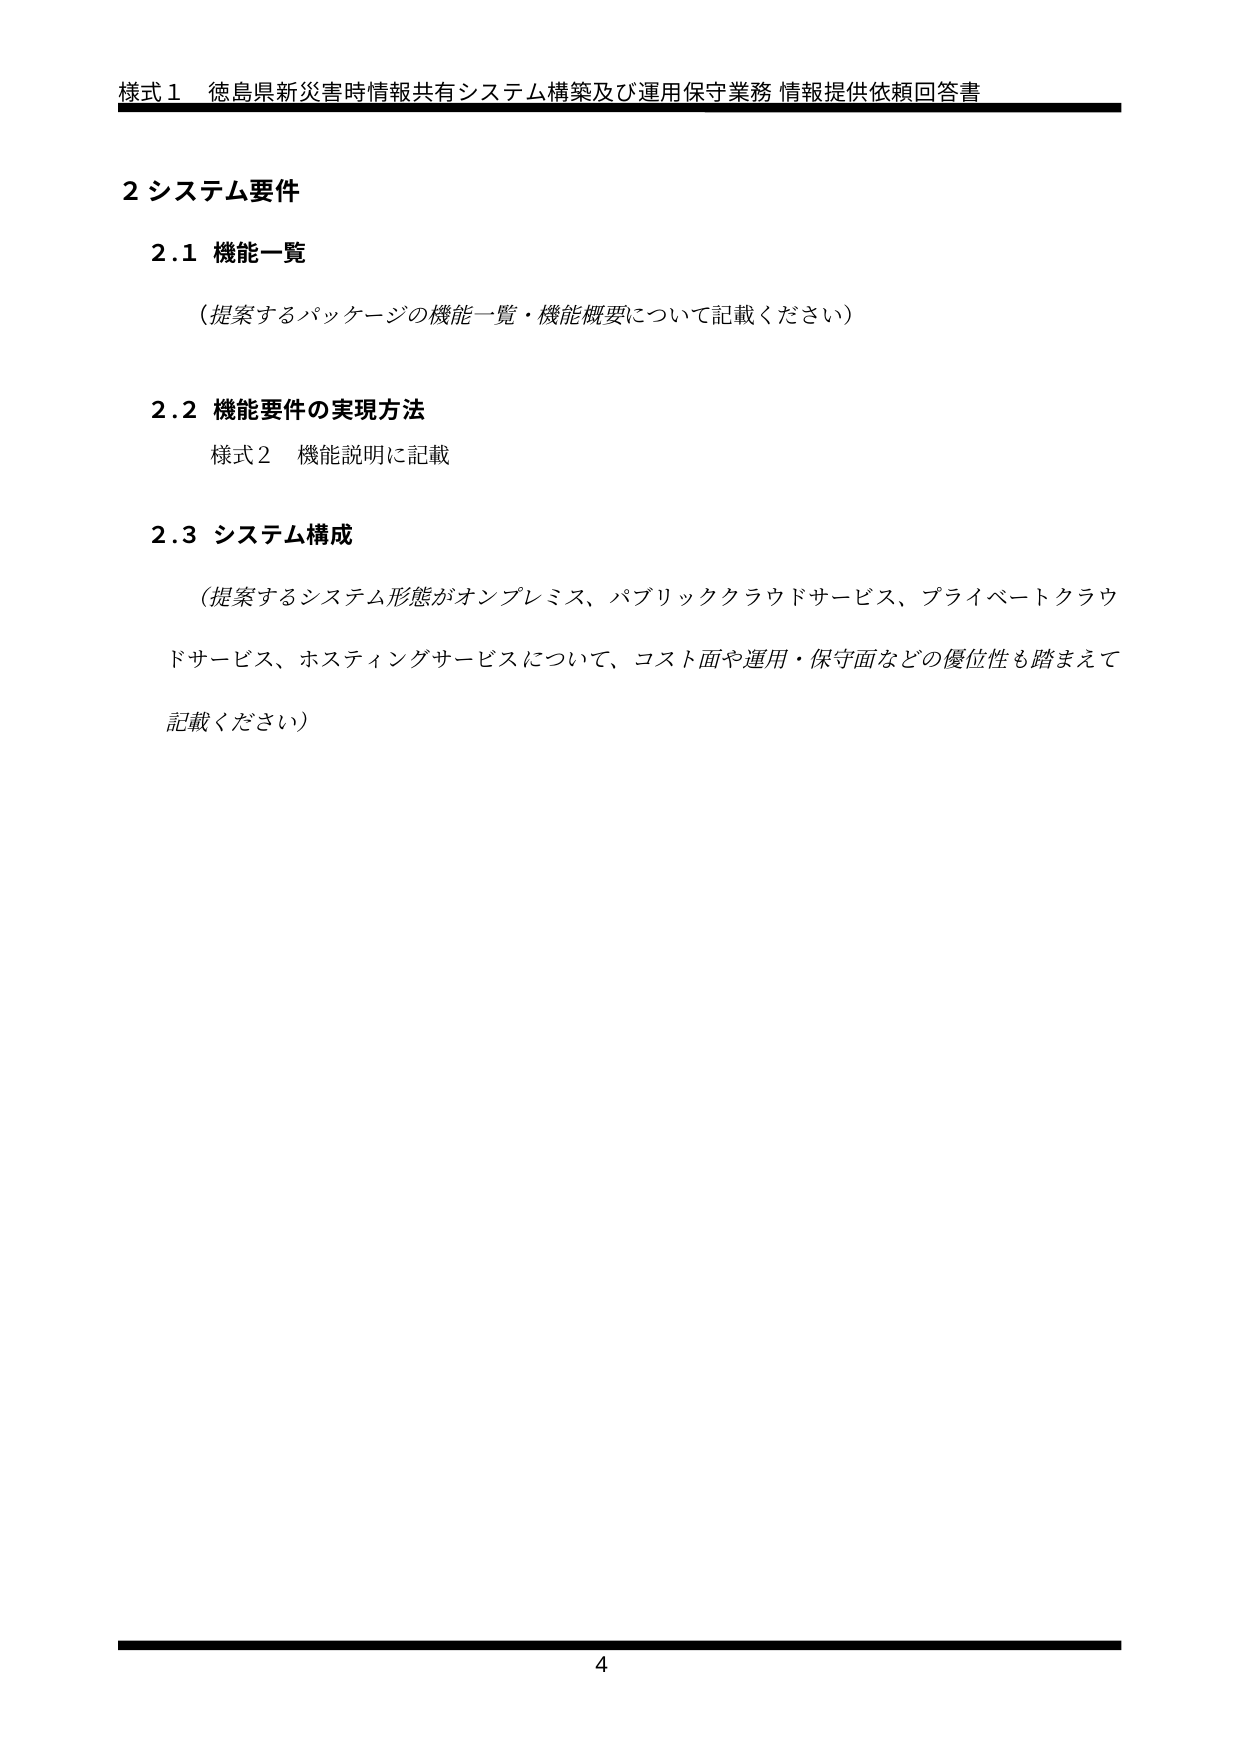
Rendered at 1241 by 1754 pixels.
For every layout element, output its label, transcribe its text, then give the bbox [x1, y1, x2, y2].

text （提案するパッケージの機能一覧・機能概要について記載ください） [165, 283, 1122, 346]
text 様式２ 機能説明に記載 [188, 439, 1122, 471]
subtitle 機能一覧 [148, 221, 1122, 283]
subtitle システム構成 [148, 502, 1122, 564]
text （提案するシステム形態がオンプレミス、パブリッククラウドサービス、プライベートクラウドサービス、ホスティングサービスについて、コスト面や運用・保守面などの優位性も踏まえて記載ください） [165, 564, 1122, 752]
subtitle 機能要件の実現方法 [148, 377, 1122, 439]
subtitle システム要件 [118, 158, 1122, 221]
